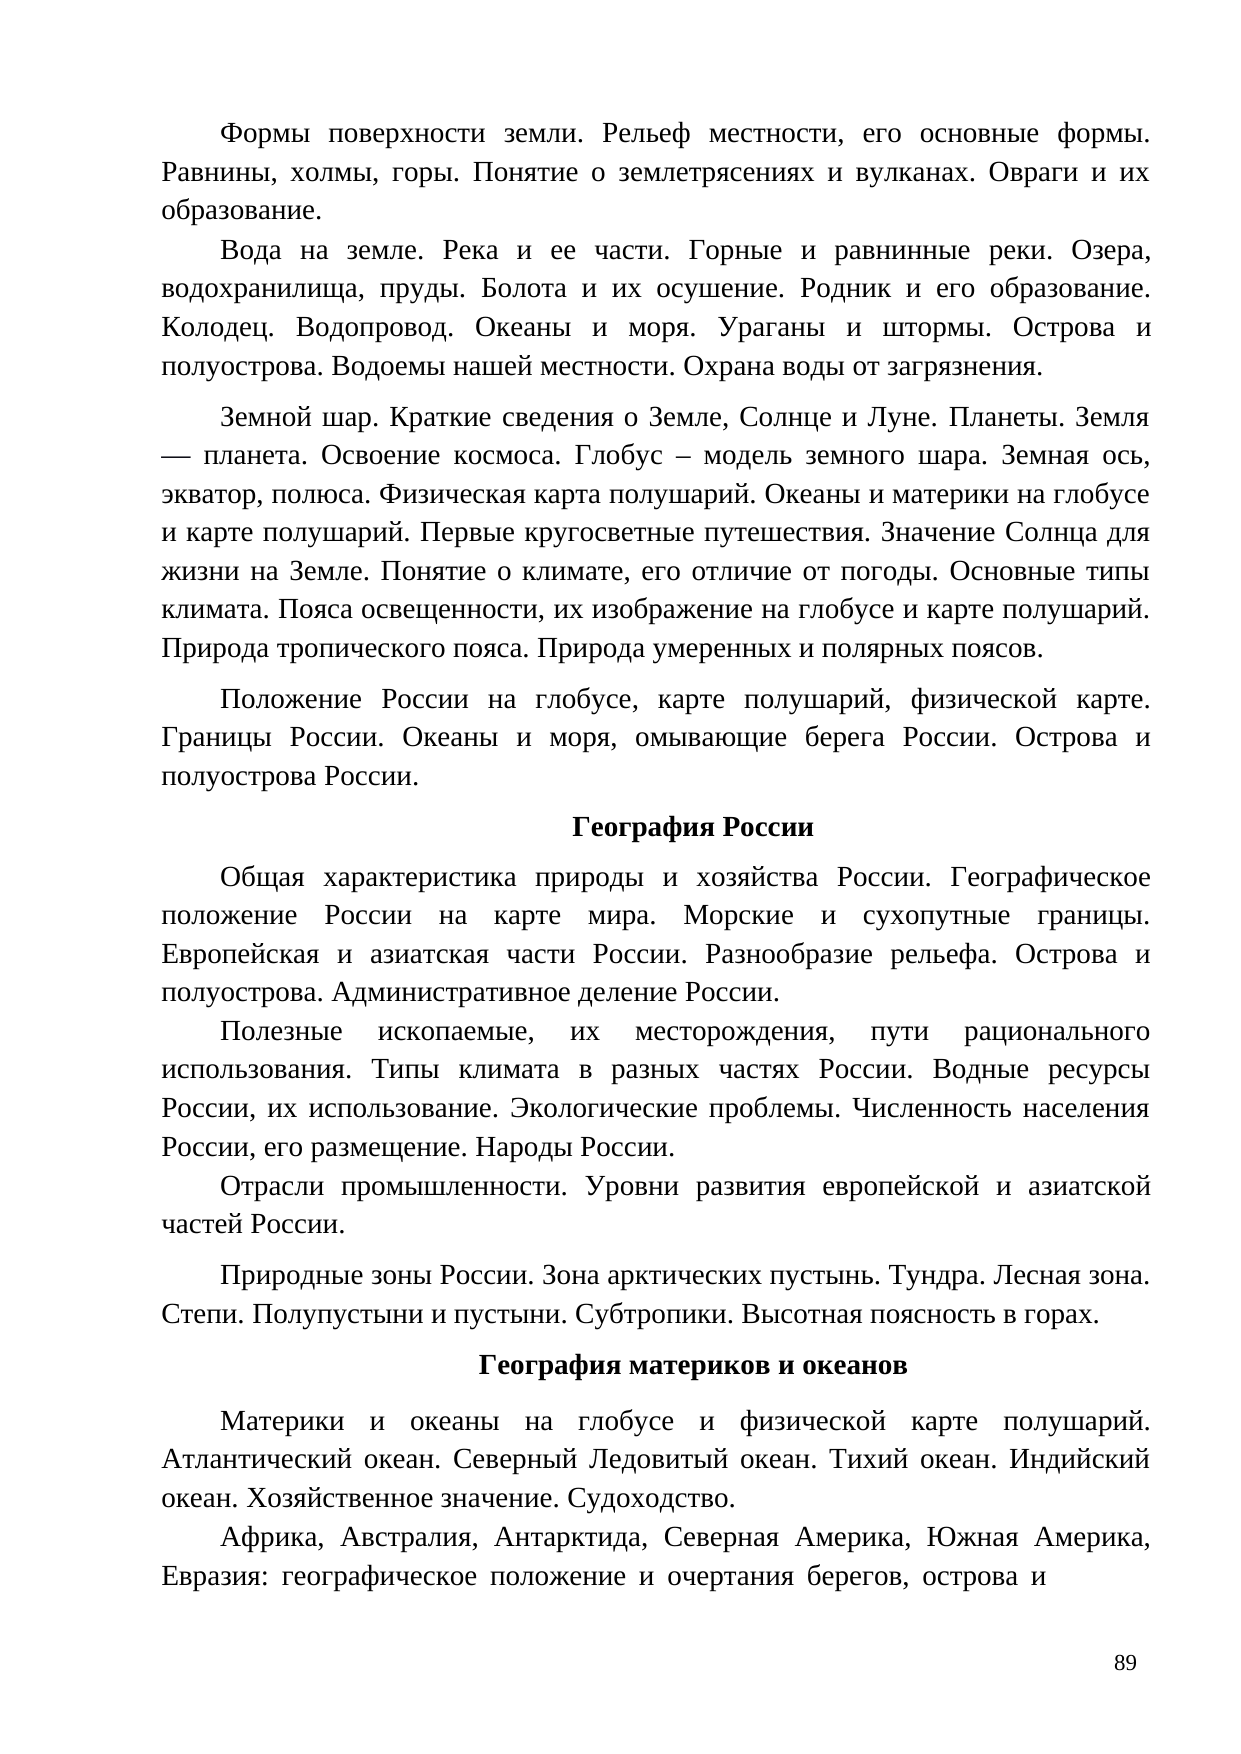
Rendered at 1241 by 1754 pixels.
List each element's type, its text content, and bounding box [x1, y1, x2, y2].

text Степи. Полупустыни и пустыни. Субтропики. Высотная поясность в горах. [161, 1296, 1180, 1329]
text Материки и океаны на глобусе и физической карте полушарий. Атлантический океан. Северный Ледовитый океан. Тихий океан. Индийский океан. Хозяйственное значение. Судоходство. [161, 1403, 1151, 1513]
text Положение России на глобусе, карте полушарий, физической карте. Границы России. Океаны и моря, омывающие берега России. Острова и полуострова России. [161, 681, 1151, 792]
text Природные зоны России. Зона арктических пустынь. Тундра. Лесная зона. [220, 1257, 1180, 1291]
subtitle География материков и океанов [478, 1347, 1180, 1381]
text Формы поверхности земли. Рельеф местности, его основные формы. Равнины, холмы, горы. Понятие о землетрясениях и вулканах. Овраги и их образование. [161, 115, 1151, 226]
text Земной шар. Краткие сведения о Земле, Солнце и Луне. Планеты. Земля [220, 399, 1180, 432]
subtitle География России [572, 809, 1180, 843]
text Вода на земле. Река и ее части. Горные и равнинные реки. Озера, водохранилища, пруды. Болота и их осушение. Родник и его образование. Колодец. Водопровод. Океаны и моря. Ураганы и штормы. Острова и полуострова. Водоемы нашей местности. Охрана воды от загрязнения. [161, 232, 1151, 381]
text Полезные ископаемые, их месторождения, пути рационального использования. Типы климата в разных частях России. Водные ресурсы России, их использование. Экологические проблемы. Численность населения России, его размещение. Народы России. [161, 1013, 1151, 1162]
text Отрасли промышленности. Уровни развития европейской и азиатской частей России. [161, 1168, 1151, 1240]
text Общая характеристика природы и хозяйства России. Географическое положение России на карте мира. Морские и сухопутные границы. Европейская и азиатская части России. Разнообразие рельефа. Острова и полуострова. Административное деление России. [161, 859, 1151, 1008]
text Африка, Австралия, Антарктида, Северная Америка, Южная Америка, Евразия: географическое положение и очертания берегов, острова и [161, 1519, 1151, 1592]
text — планета. Освоение космоса. Глобус – модель земного шара. Земная ось, экватор, полюса. Физическая карта полушарий. Океаны и материки на глобусе и карте полушарий. Первые кругосветные путешествия. Значение Солнца для жизни на Земле. Понятие о климате, его отличие от погоды. Основные типы климата. Пояса освещенности, их изображение на глобусе и карте полушарий. Природа тропического пояса. Природа умеренных и полярных поясов. [161, 437, 1151, 663]
